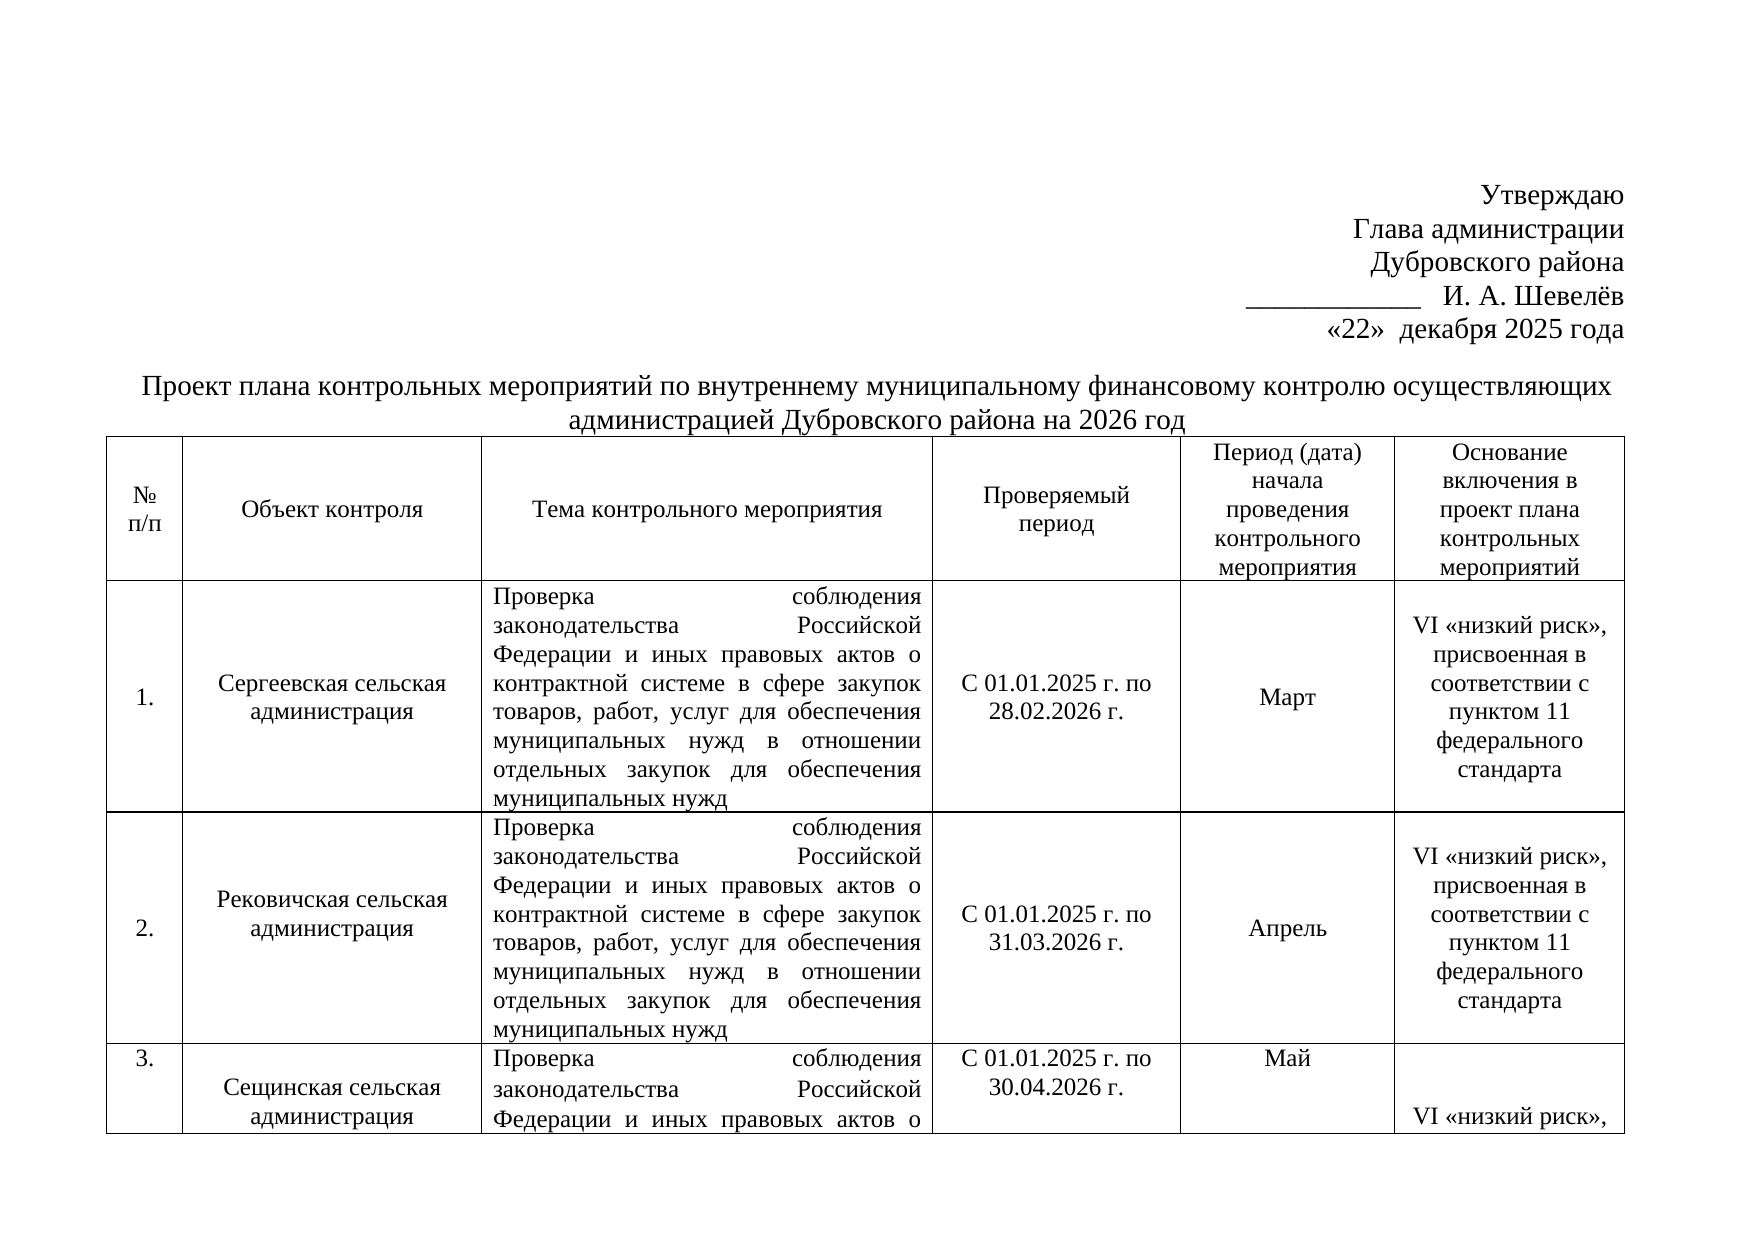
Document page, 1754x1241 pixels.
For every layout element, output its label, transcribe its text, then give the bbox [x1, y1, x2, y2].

table_cell VI «низкий риск», присвоенная в соответствии с пунктом 11 федерального стандарта [1395, 813, 1624, 1042]
table_cell С 01.01.2025 г. по 28.02.2026 г. [933, 581, 1180, 811]
table_cell Рековичская сельская администрация [183, 813, 481, 1042]
text «22» декабря 2025 года [681, 311, 1624, 345]
text Глава администрации [681, 211, 1624, 244]
table_header Период (дата) начала проведения контрольного мероприятия [1181, 437, 1394, 580]
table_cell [1395, 1044, 1624, 1133]
table_cell VI «низкий риск», присвоенная в соответствии с пунктом 11 федерального стандарта [1395, 581, 1624, 811]
table_cell С 01.01.2025 г. по 31.03.2026 г. [933, 813, 1180, 1042]
text Проект плана контрольных мероприятий по внутреннему муниципальному финансовому контролю осуществляющих администрацией Дубровского района на 2026 год [118, 368, 1636, 436]
table_cell 3. [107, 1044, 182, 1133]
table_cell Апрель [1181, 813, 1394, 1042]
table_cell Май [1181, 1044, 1394, 1133]
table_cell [933, 1044, 1180, 1133]
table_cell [482, 1044, 932, 1133]
table_header № п/п [107, 437, 182, 580]
table_header Объект контроля [183, 437, 481, 580]
table_cell 2. [107, 813, 182, 1042]
table_cell Сергеевская сельская администрация [183, 581, 481, 811]
table_header Проверяемый период [933, 437, 1180, 580]
table_header Тема контрольного мероприятия [482, 437, 932, 580]
text Дубровского района [681, 244, 1624, 278]
table_cell Март [1181, 581, 1394, 811]
table_cell 1. [107, 581, 182, 811]
text Утверждаю [118, 177, 1624, 211]
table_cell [183, 1044, 481, 1133]
text ____________ И. А. Шевелёв [681, 278, 1624, 311]
table_header Основание включения в проект плана контрольных мероприятий [1395, 437, 1624, 580]
